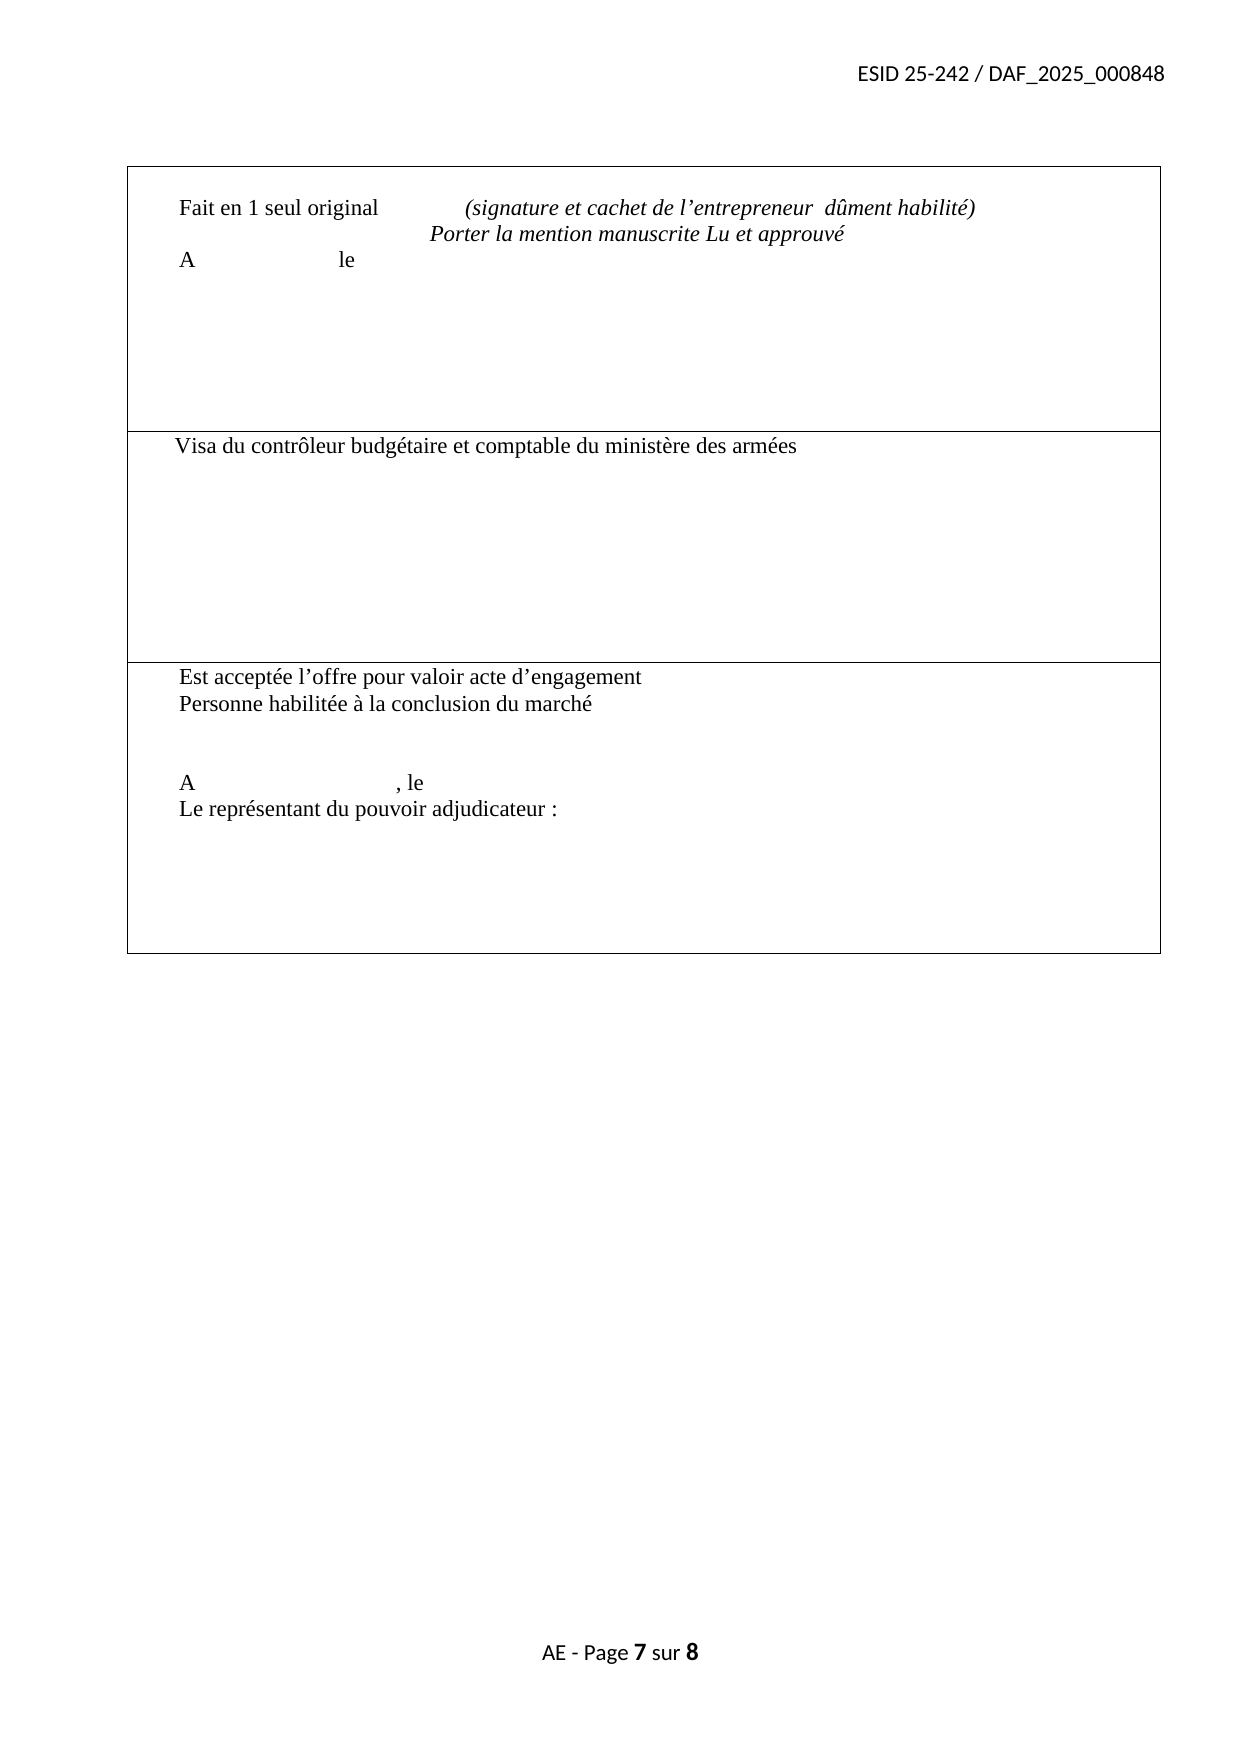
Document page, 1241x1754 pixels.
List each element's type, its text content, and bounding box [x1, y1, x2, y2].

table_cell Visa du contrôleur budgétaire et comptable du ministère des armées [128, 432, 1160, 662]
table_header Fait en 1 seul original (signature et cachet de l’entrepreneur dûment habilité) Porter la mention manuscrite Lu et approuvé A le [128, 167, 1160, 431]
table_cell Est acceptée l’offre pour valoir acte d’engagement Personne habilitée à la conclusion du marché A , le Le représentant du pouvoir adjudicateur : [128, 663, 1160, 953]
